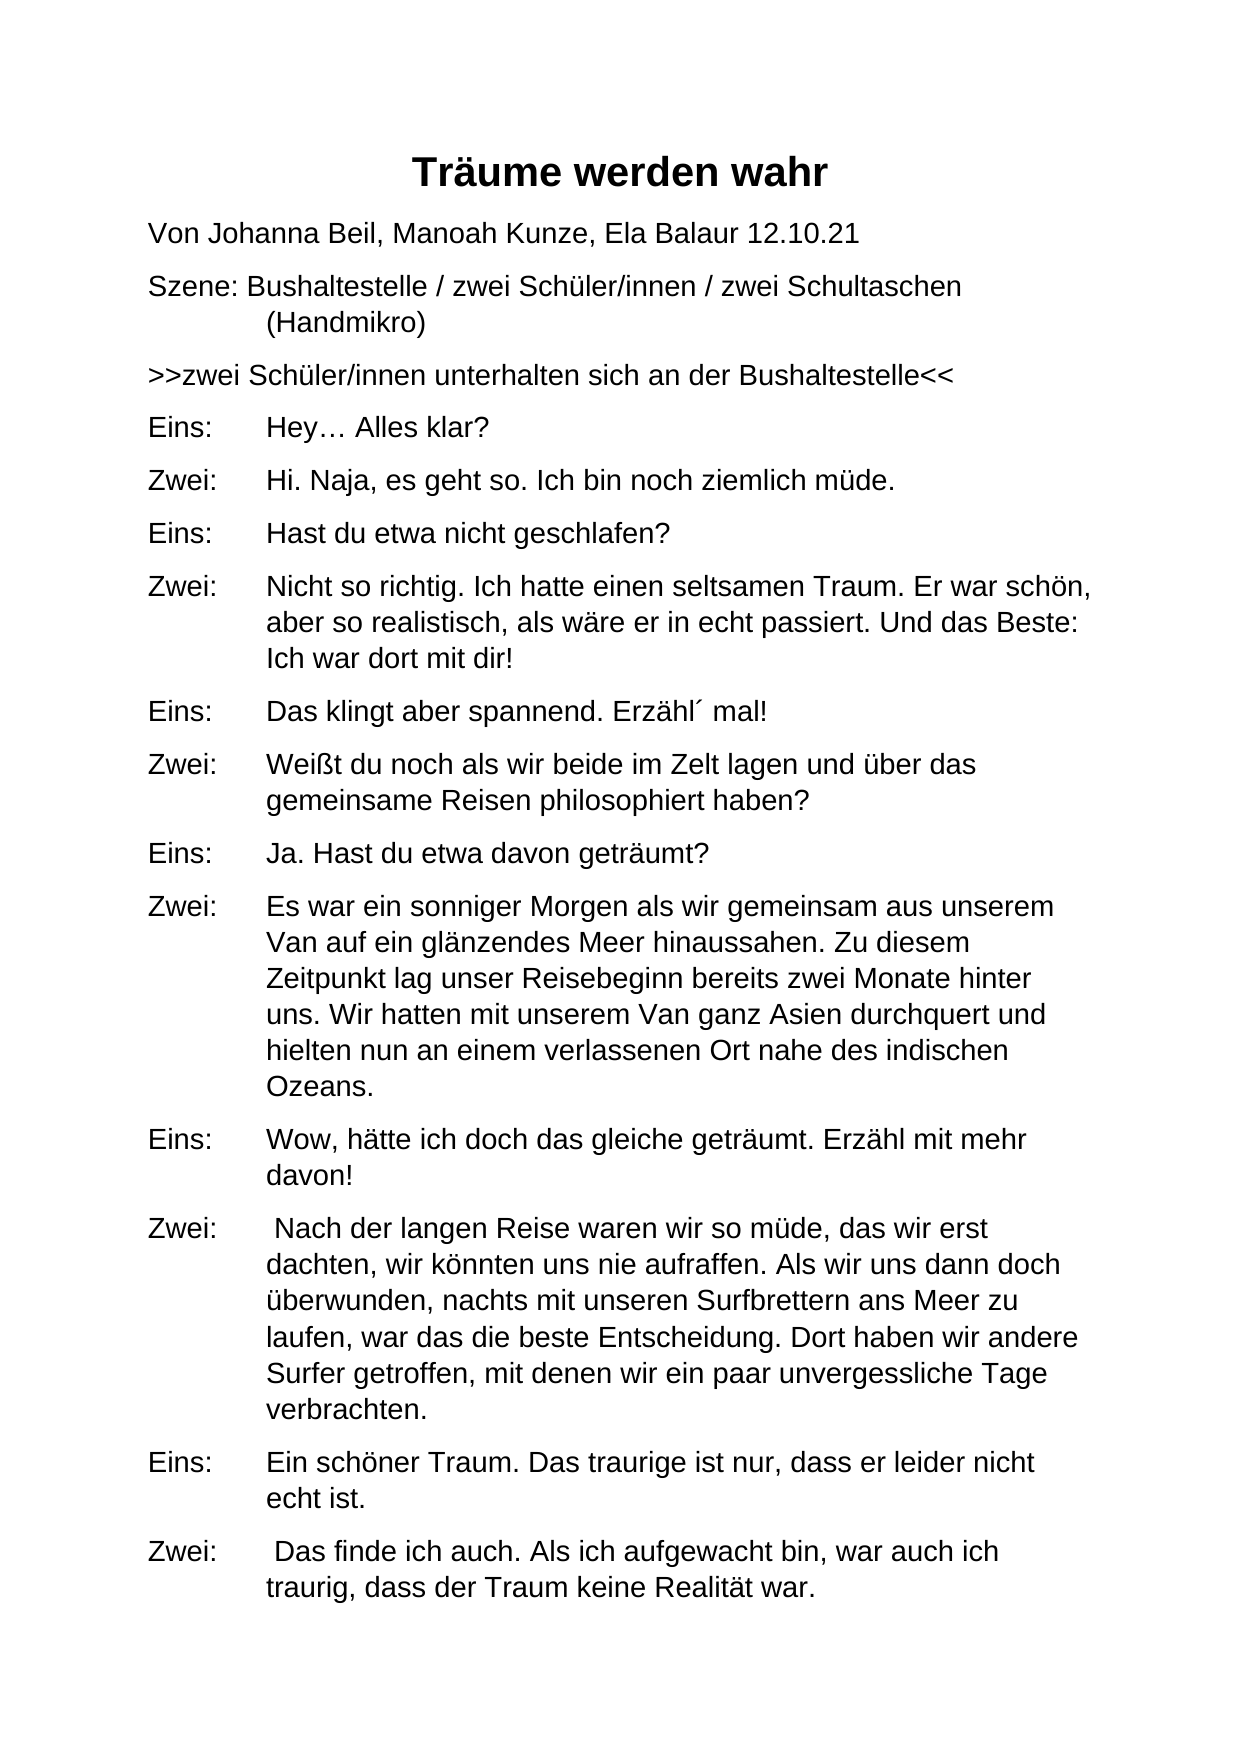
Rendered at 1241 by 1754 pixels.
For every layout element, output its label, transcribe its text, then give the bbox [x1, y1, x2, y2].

text Eins: Hast du etwa nicht geschlafen? [148, 516, 1093, 550]
text Zwei: Hi. Naja, es geht so. Ich bin noch ziemlich müde. [148, 463, 1093, 497]
text >>zwei Schüler/innen unterhalten sich an der Bushaltestelle<< [148, 358, 1093, 391]
text Zwei: Nach der langen Reise waren wir so müde, das wir erst dachten, wir könnten uns nie aufraffen. Als wir uns dann doch überwunden, nachts mit unseren Surfbrettern ans Meer zu laufen, war das die beste Entscheidung. Dort haben wir andere Surfer getroffen, mit denen wir ein paar unvergessliche Tage verbrachten. [148, 1211, 1093, 1425]
text Zwei: Das finde ich auch. Als ich aufgewacht bin, war auch ich traurig, dass der Traum keine Realität war. [148, 1534, 1093, 1603]
text Eins: Ein schöner Traum. Das traurige ist nur, dass er leider nicht echt ist. [148, 1445, 1093, 1514]
text Eins: Ja. Hast du etwa davon geträumt? [148, 836, 1093, 869]
text Zwei: Weißt du noch als wir beide im Zelt lagen und über das gemeinsame Reisen philosophiert haben? [148, 747, 1093, 817]
text Von Johanna Beil, Manoah Kunze, Ela Balaur 12.10.21 [148, 216, 1093, 249]
text Zwei: Es war ein sonniger Morgen als wir gemeinsam aus unserem Van auf ein glänzendes Meer hinaussahen. Zu diesem Zeitpunkt lag unser Reisebeginn bereits zwei Monate hinter uns. Wir hatten mit unserem Van ganz Asien durchquert und hielten nun an einem verlassenen Ort nahe des indischen Ozeans. [148, 889, 1093, 1103]
text Eins: Das klingt aber spannend. Erzähl´ mal! [148, 694, 1093, 728]
text Eins: Wow, hätte ich doch das gleiche geträumt. Erzähl mit mehr davon! [148, 1122, 1093, 1192]
text Träume werden wahr [148, 148, 1093, 196]
text Zwei: Nicht so richtig. Ich hatte einen seltsamen Traum. Er war schön, aber so realistisch, als wäre er in echt passiert. Und das Beste: Ich war dort mit dir! [148, 569, 1093, 675]
text Szene: Bushaltestelle / zwei Schüler/innen / zwei Schultaschen (Handmikro) [148, 269, 1093, 338]
text Eins: Hey… Alles klar? [148, 411, 1093, 444]
